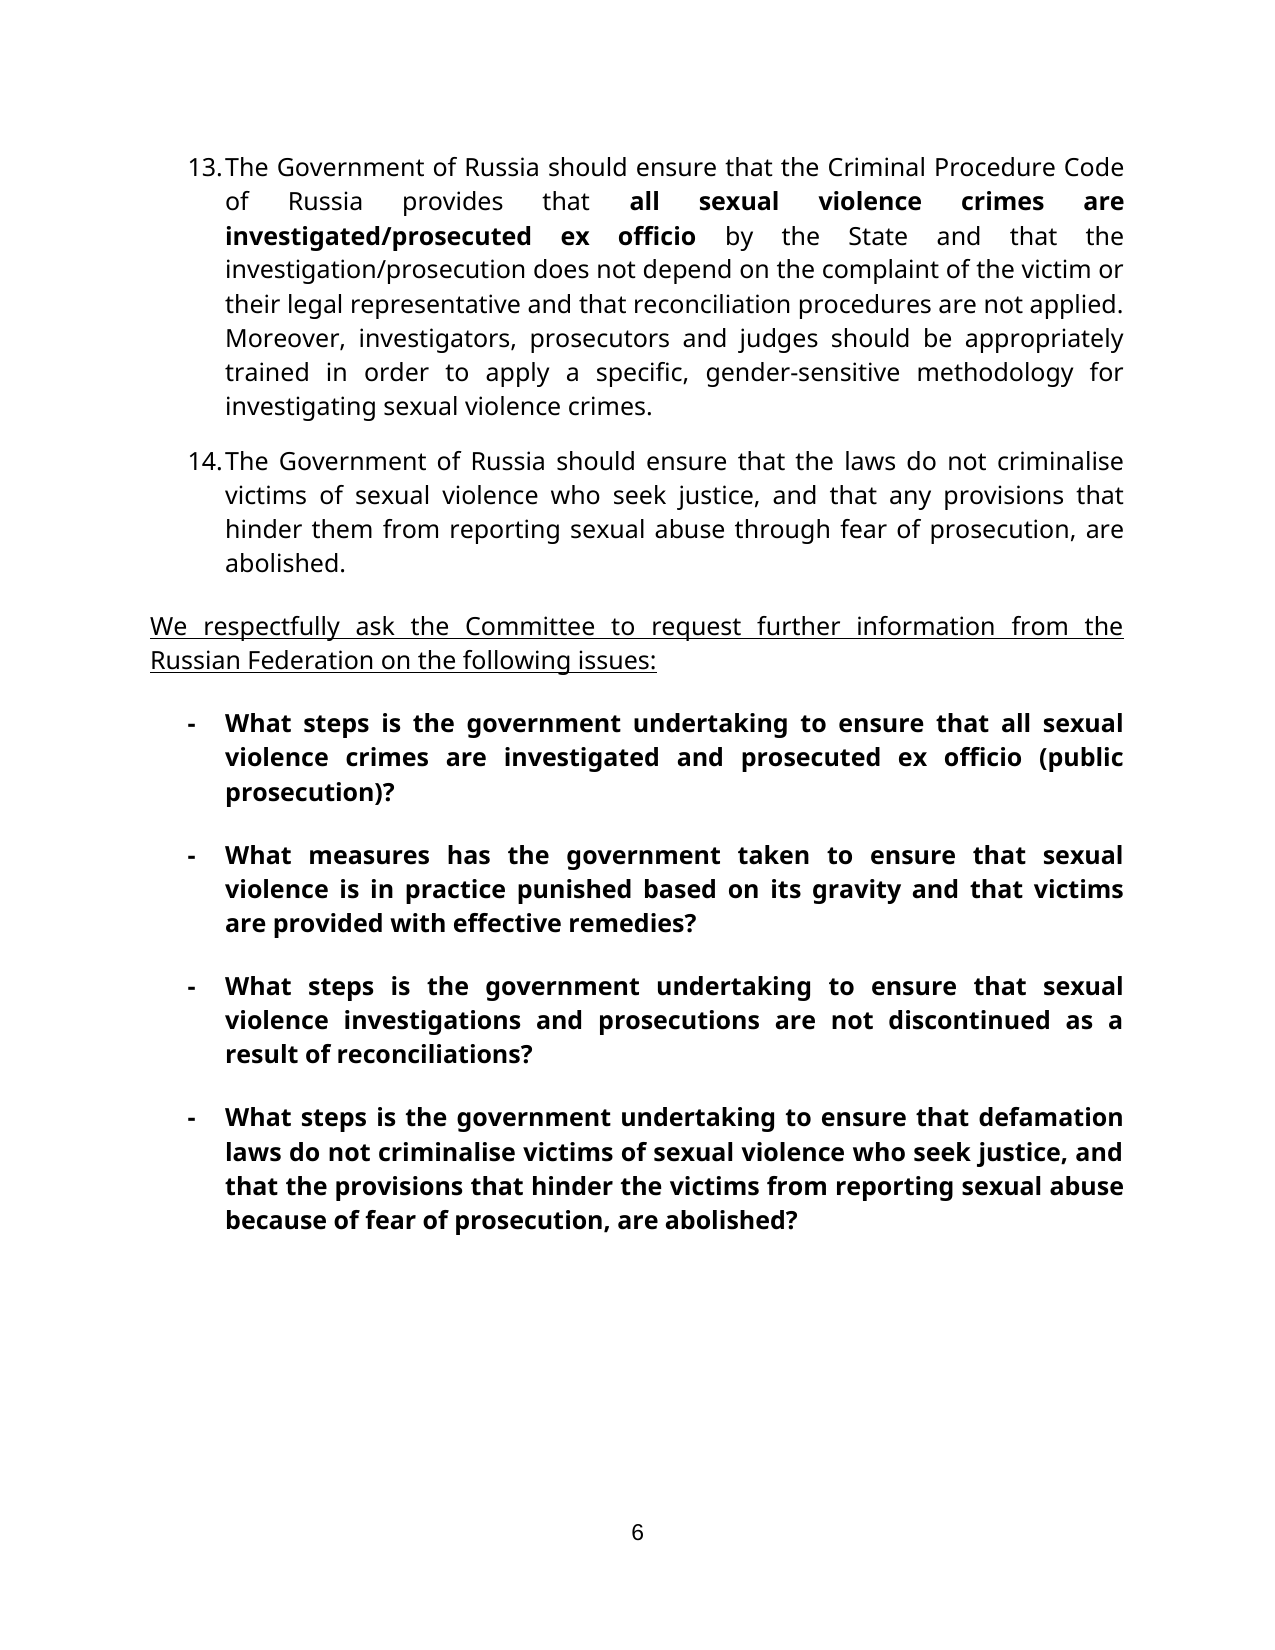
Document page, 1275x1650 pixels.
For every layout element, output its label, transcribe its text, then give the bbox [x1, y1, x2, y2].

list What steps is the government undertaking to ensure that all sexual violence crimes are investigated and prosecuted ex officio (public prosecution)? [187, 706, 1125, 808]
text We respectfully ask the Committee to request further information from the Russian Federation on the following issues: [150, 609, 1125, 677]
list The Government of Russia should ensure that the Criminal Procedure Code of Russia provides that all sexual violence crimes are investigated/prosecuted ex officio by the State and that the investigation/prosecution does not depend on the complaint of the victim or their legal representative and that reconciliation procedures are not applied. Moreover, investigators, prosecutors and judges should be appropriately trained in order to apply a specific, gender-sensitive methodology for investigating sexual violence crimes. [187, 150, 1125, 422]
list The Government of Russia should ensure that the laws do not criminalise victims of sexual violence who seek justice, and that any provisions that hinder them from reporting sexual abuse through fear of prosecution, are abolished. [187, 443, 1125, 579]
list What steps is the government undertaking to ensure that sexual violence investigations and prosecutions are not discontinued as a result of reconciliations? [187, 969, 1125, 1071]
list What measures has the government taken to ensure that sexual violence is in practice punished based on its gravity and that victims are provided with effective remedies? [187, 837, 1125, 939]
list What steps is the government undertaking to ensure that defamation laws do not criminalise victims of sexual violence who seek justice, and that the provisions that hinder the victims from reporting sexual abuse because of fear of prosecution, are abolished? [187, 1100, 1125, 1236]
